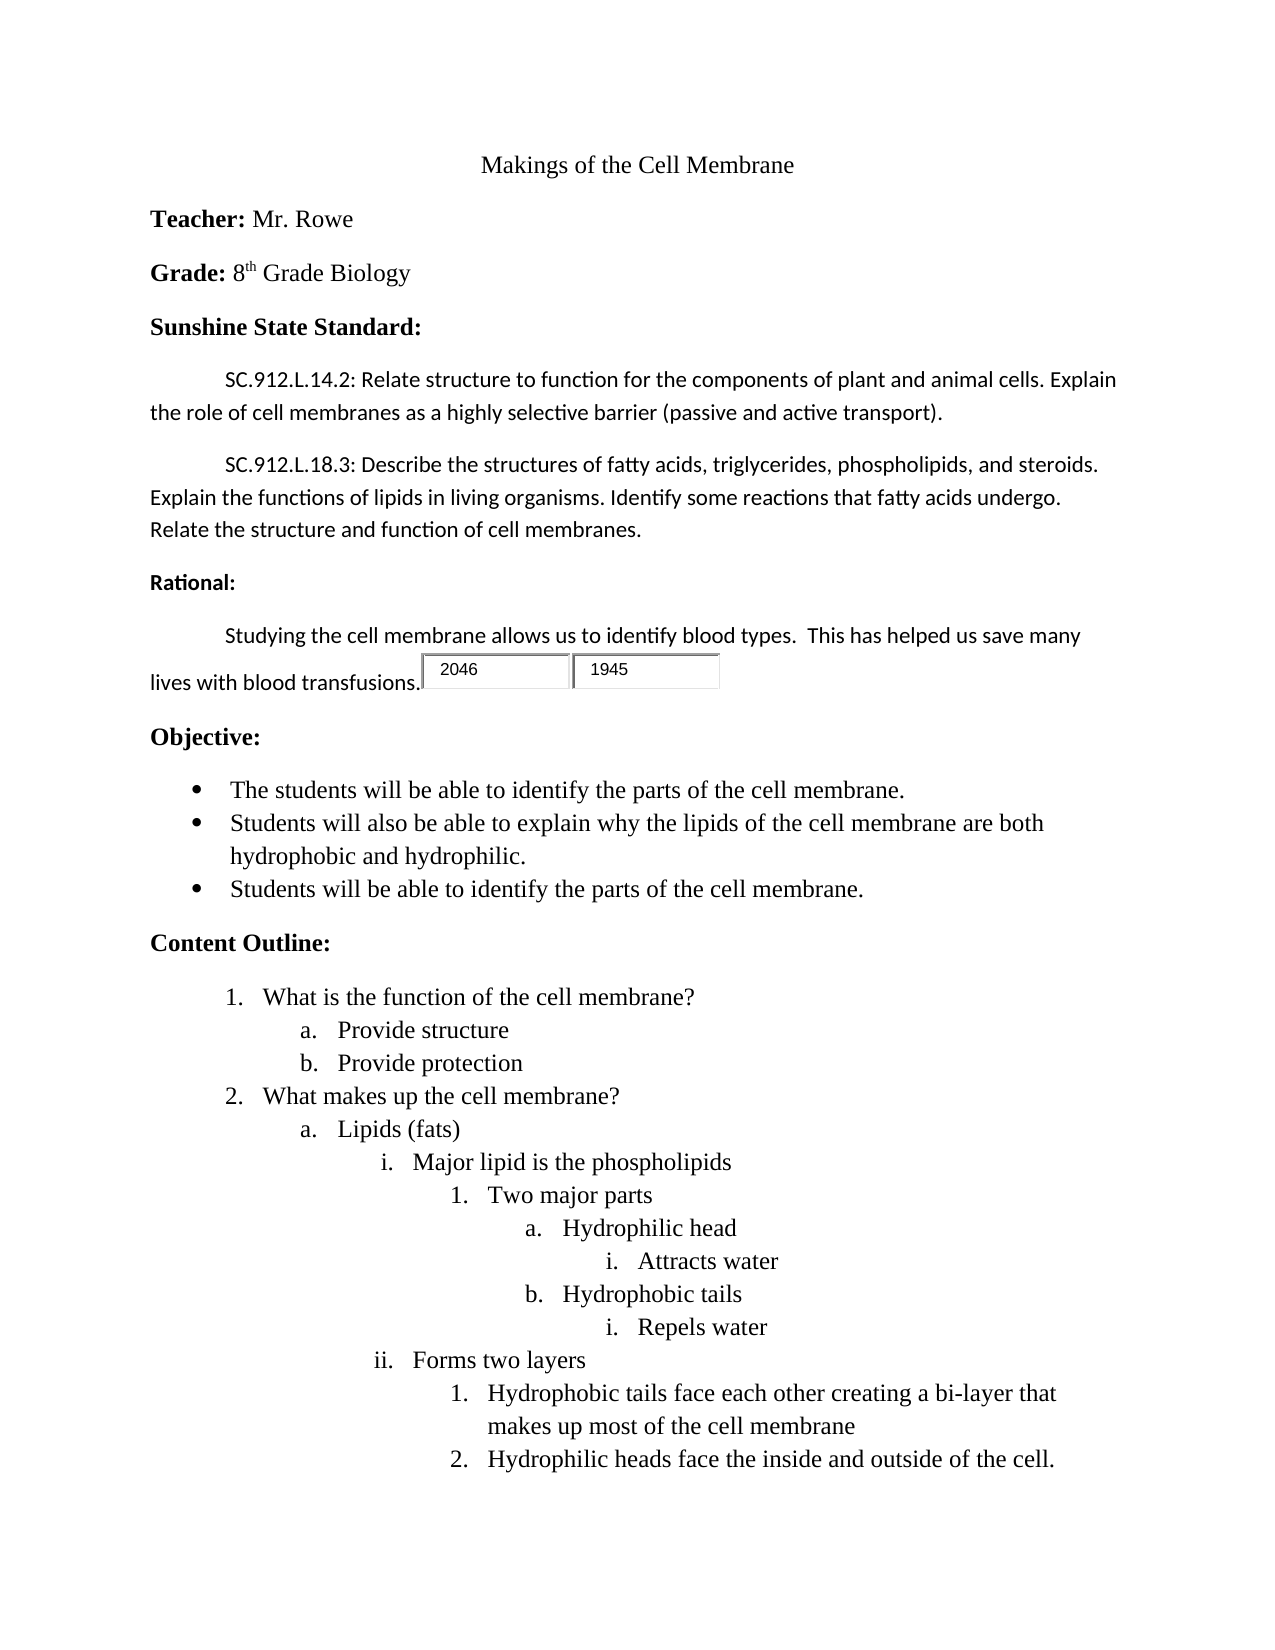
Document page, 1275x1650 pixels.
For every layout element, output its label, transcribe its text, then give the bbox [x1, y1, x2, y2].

list Attracts water [619, 1246, 1125, 1275]
list Repels water [619, 1312, 1125, 1341]
text SC.912.L.14.2: Relate structure to function for the components of plant and animal cells. Explain the role of cell membranes as a highly selective barrier (passive and active transport). [150, 365, 1125, 426]
list Hydrophilic head [525, 1213, 1125, 1242]
list Students will also be able to explain why the lipids of the cell membrane are both hydrophobic and hydrophilic. [192, 808, 1125, 870]
text Sunshine State Standard: [150, 312, 1125, 340]
text Rational: [150, 568, 1125, 596]
list Hydrophilic heads face the inside and outside of the cell. [450, 1444, 1125, 1473]
list The students will be able to identify the parts of the cell membrane. [192, 775, 1125, 804]
list What is the function of the cell membrane? [225, 982, 1125, 1011]
list Lipids (fats) [300, 1114, 1125, 1143]
list Students will be able to identify the parts of the cell membrane. [192, 874, 1125, 903]
list What makes up the cell membrane? [225, 1081, 1125, 1110]
text Content Outline: [150, 928, 1125, 957]
text Studying the cell membrane allows us to identify blood types. This has helped us save many lives with blood transfusions. [150, 621, 1125, 697]
list Forms two layers [394, 1345, 1125, 1374]
text SC.912.L.18.3: Describe the structures of fatty acids, triglycerides, phospholipids, and steroids. Explain the functions of lipids in living organisms. Identify some reactions that fatty acids undergo. Relate the structure and function of cell membranes. [150, 451, 1125, 543]
list Hydrophobic tails face each other creating a bi-layer that makes up most of the cell membrane [450, 1378, 1125, 1440]
list Two major parts [450, 1180, 1125, 1209]
text Teacher: Mr. Rowe [150, 204, 1125, 233]
text Makings of the Cell Membrane [150, 150, 1125, 179]
text Grade: 8th Grade Biology [150, 258, 1125, 286]
list Hydrophobic tails [525, 1279, 1125, 1308]
list Major lipid is the phospholipids [394, 1147, 1125, 1176]
text Objective: [150, 722, 1125, 750]
list Provide structure [300, 1015, 1125, 1044]
list Provide protection [300, 1048, 1125, 1077]
